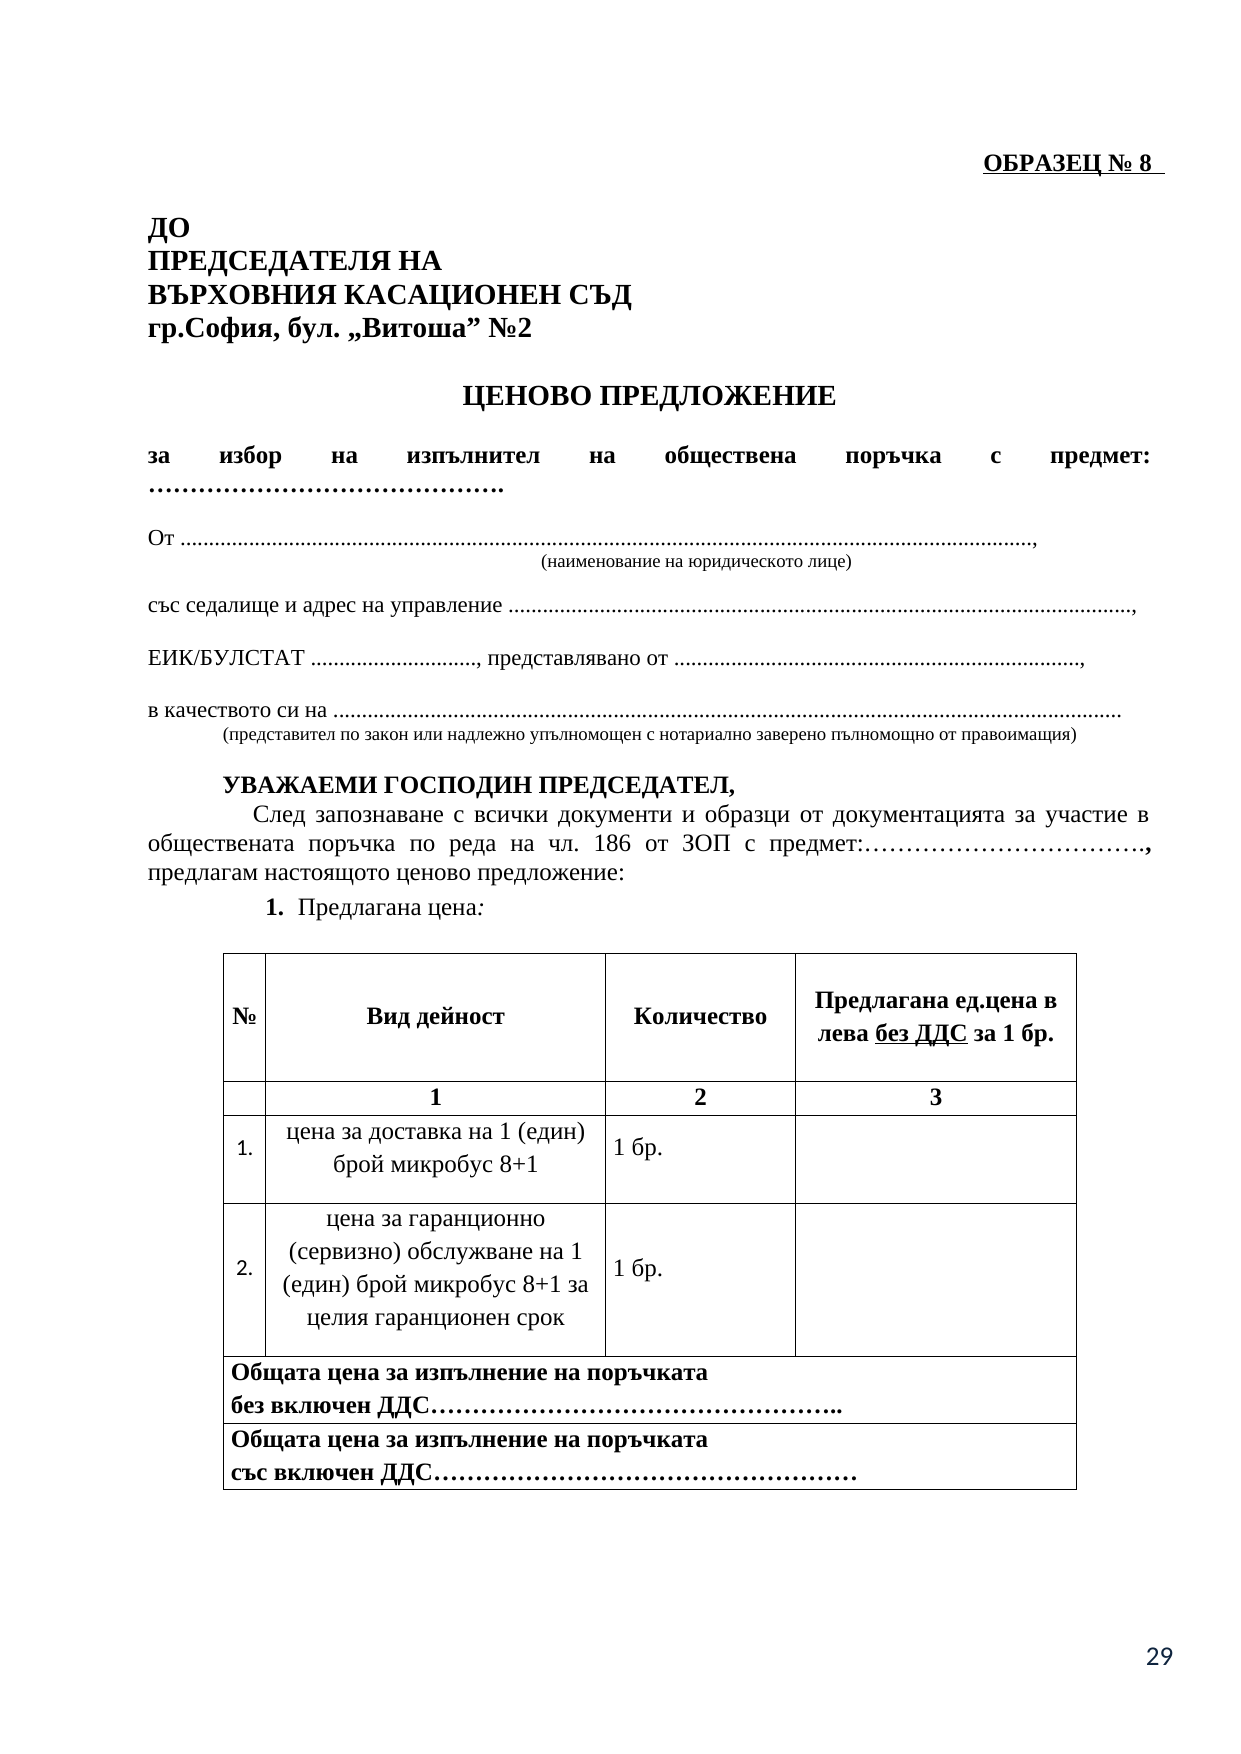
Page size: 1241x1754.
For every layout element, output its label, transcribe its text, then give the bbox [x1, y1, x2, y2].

table_cell Общата цена за изпълнение на поръчката без включен ДДС………………………………………….. [224, 1357, 1076, 1423]
table_cell 1 бр. [606, 1204, 795, 1356]
table_header Количество [606, 954, 795, 1081]
table_header № [224, 954, 265, 1081]
table_cell 1. [224, 1116, 265, 1202]
text (представител по закон или надлежно упълномощен с нотариално заверено пълномощно от правоимащия) [148, 723, 1152, 744]
text със седалище и адрес на управление ............................................................................................................., [148, 591, 1152, 617]
text гр.София, бул. „Витоша” №2 [148, 311, 1152, 344]
table_cell [224, 1082, 265, 1115]
text (наименование на юридическото лице) [148, 550, 1152, 572]
text в качеството си на .......................................................................................................................................... [148, 696, 1152, 723]
table_cell [796, 1204, 1076, 1356]
table_cell цена за доставка на 1 (един) брой микробус 8+1 [266, 1116, 605, 1202]
table_cell [796, 1116, 1076, 1202]
table_cell 1 [266, 1082, 605, 1115]
text за избор на изпълнител на обществена поръчка с предмет: ……………………………………. [148, 440, 1152, 497]
text ОБРАЗЕЦ № 8 [148, 148, 1152, 176]
table_cell 2. [224, 1204, 265, 1356]
table_cell 3 [796, 1082, 1076, 1115]
text ЕИК/БУЛСТАТ ............................., представлявано от ......................................................................., [148, 643, 1152, 670]
table_header Предлагана ед.цена в лева без ДДС за 1 бр. [796, 954, 1076, 1081]
table_cell 1 бр. [606, 1116, 795, 1202]
text След запознаване с всички документи и образци от документацията за участие в обществената поръчка по реда на чл. 186 от ЗОП с предмет:……………………………., предлагам настоящото ценово предложение: [148, 799, 1152, 886]
text От ....................................................................................................................................................., [148, 524, 1152, 550]
table_header Вид дейност [266, 954, 605, 1081]
table_cell Общата цена за изпълнение на поръчката със включен ДДС…………………………………………… [224, 1424, 1076, 1489]
text ПРЕДСЕДАТЕЛЯ НА [148, 243, 1152, 277]
table_cell цена за гаранционно (сервизно) обслужване на 1 (един) брой микробус 8+1 за целия гаранционен срок [266, 1204, 605, 1356]
text ЦЕНОВО ПРЕДЛОЖЕНИЕ [148, 378, 1152, 411]
list Предлагана цена: [191, 892, 1152, 921]
text ДО [148, 210, 1152, 243]
table_cell 2 [606, 1082, 795, 1115]
text УВАЖАЕМИ ГОСПОДИН ПРЕДСЕДАТЕЛ, [148, 771, 1152, 799]
text ВЪРХОВНИЯ КАСАЦИОНЕН СЪД [148, 277, 1152, 311]
